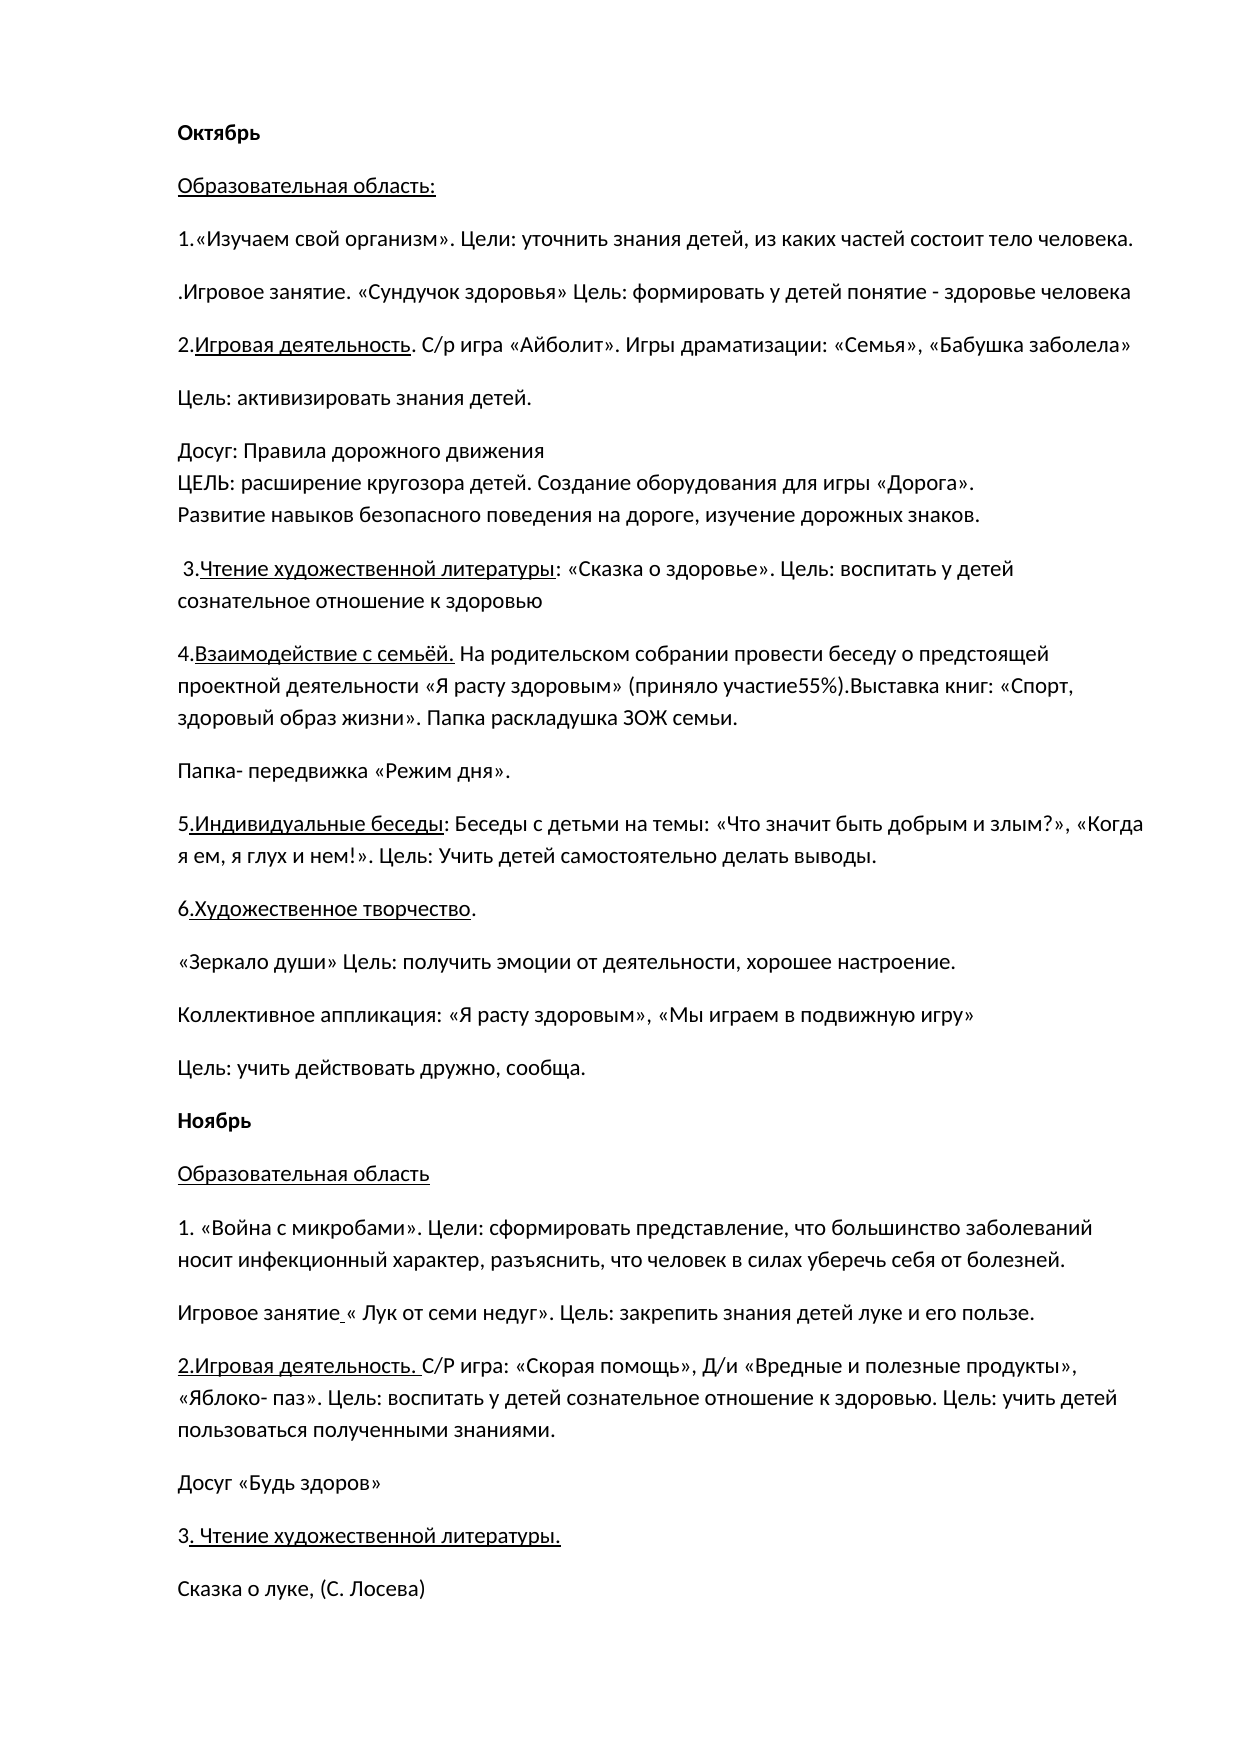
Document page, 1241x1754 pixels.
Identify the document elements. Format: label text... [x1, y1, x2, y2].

text 1. «Война с микробами». Цели: сформировать представление, что большинство заболеваний носит инфекционный характер, разъяснить, что человек в силах уберечь себя от болезней. [177, 1213, 1152, 1273]
text Сказка о луке, (С. Лосева) [177, 1574, 1152, 1602]
text Цель: учить действовать дружно, сообща. [177, 1053, 1152, 1082]
text .Игровое занятие. «Сундучок здоровья» Цель: формировать у детей понятие - здоровье человека [177, 277, 1152, 305]
text 3.Чтение художественной литературы: «Сказка о здоровье». Цель: воспитать у детей сознательное отношение к здоровью [177, 554, 1152, 614]
text Игровое занятие « Лук от семи недуг». Цель: закрепить знания детей луке и его пользе. [177, 1298, 1152, 1326]
text Ноябрь [177, 1107, 1152, 1134]
text 2.Игровая деятельность. С/р игра «Айболит». Игры драматизации: «Семья», «Бабушка заболела» [177, 330, 1152, 358]
text Досуг: Правила дорожного движения ЦЕЛЬ: расширение кругозора детей. Создание оборудования для игры «Дорога». Развитие навыков безопасного поведения на дороге, изучение дорожных знаков. [177, 436, 1152, 529]
text 2.Игровая деятельность. С/Р игра: «Скорая помощь», Д/и «Вредные и полезные продукты», «Яблоко- паз». Цель: воспитать у детей сознательное отношение к здоровью. Цель: учить детей пользоваться полученными знаниями. [177, 1351, 1152, 1443]
text Папка- передвижка «Режим дня». [177, 756, 1152, 784]
text Досуг «Будь здоров» [177, 1468, 1152, 1496]
text 4.Взаимодействие с семьёй. На родительском собрании провести беседу о предстоящей проектной деятельности «Я расту здоровым» (приняло участие55%).Выставка книг: «Спорт, здоровый образ жизни». Папка раскладушка ЗОЖ семьи. [177, 639, 1152, 731]
text Образовательная область [177, 1159, 1152, 1188]
text 6.Художественное творчество. [177, 894, 1152, 922]
text «Зеркало души» Цель: получить эмоции от деятельности, хорошее настроение. [177, 947, 1152, 976]
text 3. Чтение художественной литературы. [177, 1521, 1152, 1549]
text 1.«Изучаем свой организм». Цели: уточнить знания детей, из каких частей состоит тело человека. [177, 224, 1152, 252]
text 5.Индивидуальные беседы: Беседы с детьми на темы: «Что значит быть добрым и злым?», «Когда я ем, я глух и нем!». Цель: Учить детей самостоятельно делать выводы. [177, 809, 1152, 869]
text Цель: активизировать знания детей. [177, 383, 1152, 411]
text Образовательная область: [177, 171, 1152, 199]
text Октябрь [177, 118, 1152, 146]
text Коллективное аппликация: «Я расту здоровым», «Мы играем в подвижную игру» [177, 1001, 1152, 1028]
